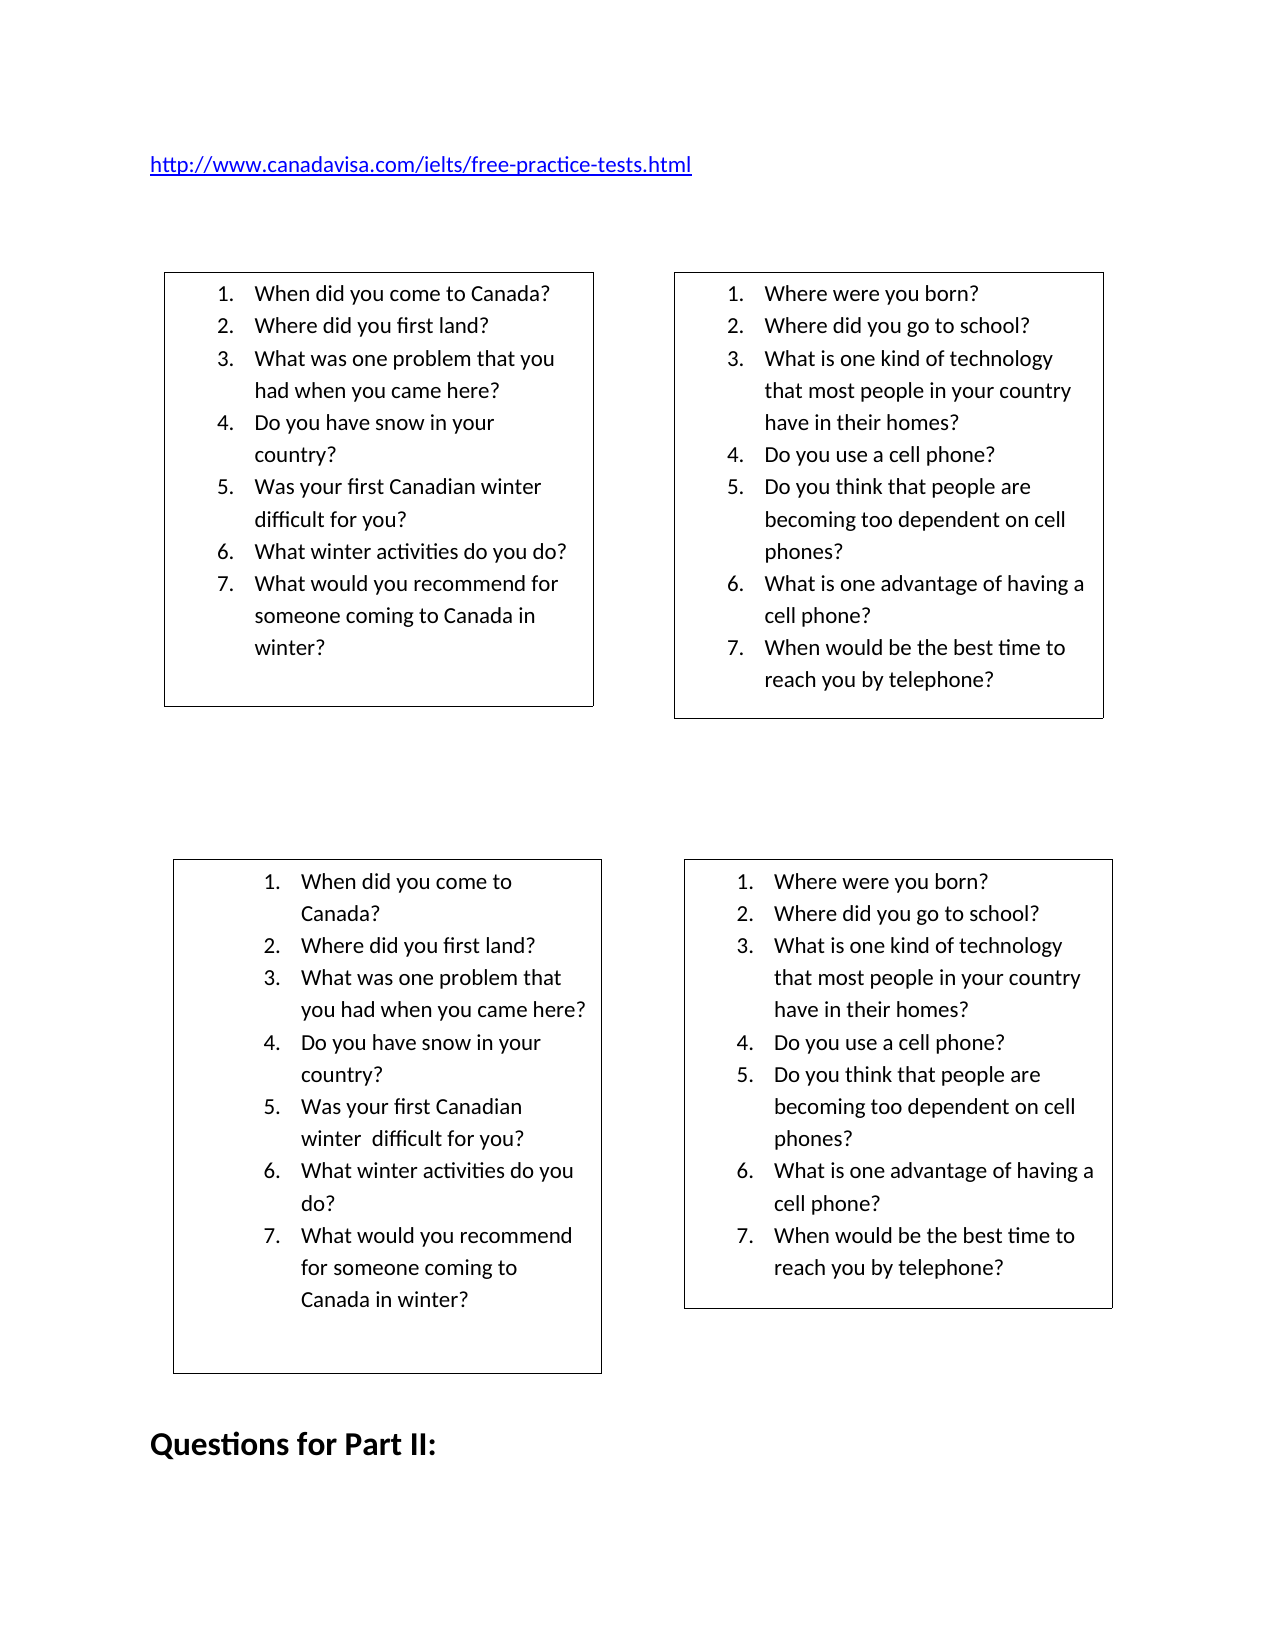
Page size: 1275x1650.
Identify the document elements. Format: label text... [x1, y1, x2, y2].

text http://www.canadavisa.com/ielts/free-practice-tests.html [150, 150, 1125, 178]
text Questions for Part II: [150, 1422, 1125, 1463]
